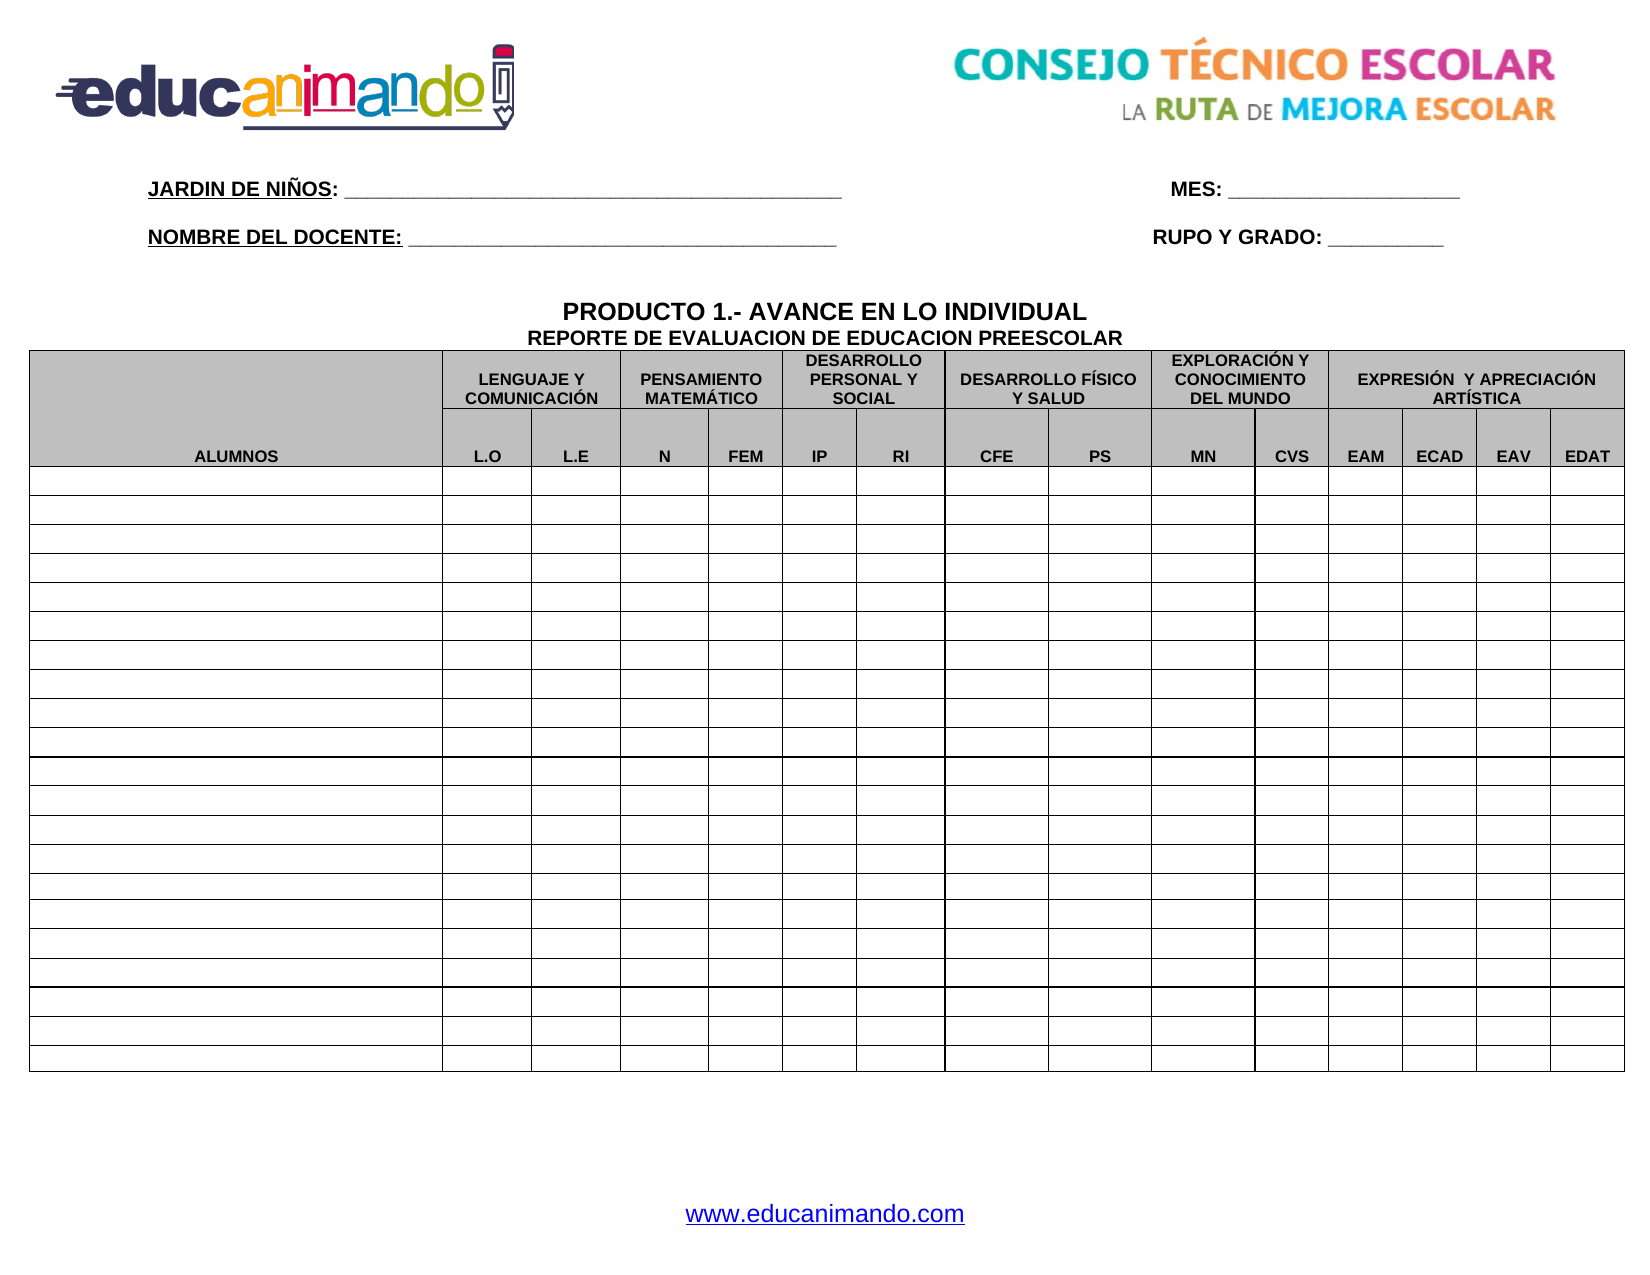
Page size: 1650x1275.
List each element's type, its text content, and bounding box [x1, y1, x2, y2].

table_cell [443, 728, 531, 756]
table_cell [1329, 786, 1402, 814]
table_cell [1049, 554, 1151, 582]
table_cell [443, 699, 531, 727]
table_cell [1551, 845, 1624, 873]
table_cell [783, 583, 856, 611]
table_cell [1049, 1017, 1151, 1044]
table_cell [621, 583, 708, 611]
table_cell [443, 554, 531, 582]
table_cell [1329, 496, 1402, 524]
table_cell [443, 959, 531, 986]
table_cell [783, 1046, 856, 1071]
table_cell [621, 900, 708, 928]
table_cell [1152, 583, 1254, 611]
table_cell [709, 670, 782, 698]
table_cell [1551, 670, 1624, 698]
table_cell [443, 988, 531, 1016]
table_cell N [621, 409, 708, 466]
table_cell [1477, 728, 1550, 756]
table_cell [621, 816, 708, 843]
table_cell [1329, 874, 1402, 899]
table_cell [1049, 525, 1151, 553]
table_cell [1551, 496, 1624, 524]
text JARDIN DE NIÑOS: ___________________________________________ MES: ____________________ [148, 177, 1502, 201]
table_cell [443, 1017, 531, 1044]
table_cell [946, 525, 1048, 553]
table_cell [783, 467, 856, 495]
table_cell [1403, 728, 1476, 756]
table_cell [709, 816, 782, 843]
table_cell [857, 525, 944, 553]
text NOMBRE DEL DOCENTE: _____________________________________ RUPO Y GRADO: __________ [148, 225, 1502, 249]
table_cell [857, 699, 944, 727]
table_cell [1256, 900, 1328, 928]
table_cell [532, 554, 620, 582]
table_cell [1477, 699, 1550, 727]
table_cell [709, 929, 782, 957]
table_cell [709, 641, 782, 669]
table_cell [1477, 816, 1550, 843]
table_cell [709, 525, 782, 553]
table_cell [1049, 612, 1151, 640]
table_cell [1256, 641, 1328, 669]
table_cell [946, 496, 1048, 524]
table_cell [1049, 583, 1151, 611]
table_cell [946, 900, 1048, 928]
table_cell [783, 959, 856, 986]
table_cell [1403, 816, 1476, 843]
table_cell [1256, 728, 1328, 756]
table_cell [30, 929, 442, 957]
table_cell [532, 583, 620, 611]
table_cell [30, 758, 442, 785]
table_cell [621, 641, 708, 669]
table_header PENSAMIENTO MATEMÁTICO [621, 351, 782, 408]
table_cell [857, 467, 944, 495]
table_cell [1403, 641, 1476, 669]
table_cell [1551, 816, 1624, 843]
table_cell [1329, 900, 1402, 928]
table_cell [532, 988, 620, 1016]
table_cell [1551, 786, 1624, 814]
table_cell [1049, 874, 1151, 899]
table_cell [621, 929, 708, 957]
table_cell [1152, 959, 1254, 986]
table_cell [709, 874, 782, 899]
table_cell [946, 641, 1048, 669]
table_cell [783, 758, 856, 785]
table_cell [443, 786, 531, 814]
table_cell [621, 1017, 708, 1044]
table_cell [1403, 900, 1476, 928]
table_cell [709, 467, 782, 495]
table_cell EAV [1477, 409, 1550, 466]
table_cell [1477, 1017, 1550, 1044]
picture [779, 29, 1614, 130]
table_cell [1403, 525, 1476, 553]
table_cell [857, 786, 944, 814]
table_cell [857, 670, 944, 698]
table_cell [1152, 988, 1254, 1016]
table_cell [857, 1017, 944, 1044]
table_cell [532, 699, 620, 727]
table_cell [532, 758, 620, 785]
table_cell [1256, 786, 1328, 814]
table_cell [1551, 988, 1624, 1016]
table_cell [443, 1046, 531, 1071]
table_cell [1049, 959, 1151, 986]
table_cell [1477, 988, 1550, 1016]
table_cell [532, 525, 620, 553]
table_cell [1152, 900, 1254, 928]
table_cell [857, 758, 944, 785]
table_cell [1049, 900, 1151, 928]
table_cell [1329, 816, 1402, 843]
table_cell [709, 959, 782, 986]
table_cell [946, 758, 1048, 785]
table_cell [857, 929, 944, 957]
table_cell [1329, 554, 1402, 582]
table_cell [1049, 496, 1151, 524]
table_cell [1152, 874, 1254, 899]
table_cell [443, 929, 531, 957]
table_cell [857, 496, 944, 524]
table_cell [857, 900, 944, 928]
table_cell [1329, 641, 1402, 669]
table_cell [709, 786, 782, 814]
table_cell [443, 900, 531, 928]
table_cell [1049, 786, 1151, 814]
table_cell RI [857, 409, 944, 466]
table_cell [1256, 845, 1328, 873]
table_cell [709, 845, 782, 873]
table_cell [532, 1046, 620, 1071]
table_cell [1256, 612, 1328, 640]
table_cell [443, 612, 531, 640]
table_cell [946, 554, 1048, 582]
table_cell [783, 525, 856, 553]
table_cell [1152, 612, 1254, 640]
table_cell [946, 959, 1048, 986]
table_cell [532, 1017, 620, 1044]
table_cell [1403, 988, 1476, 1016]
table_cell [1329, 845, 1402, 873]
table_cell [1049, 758, 1151, 785]
table_cell [1551, 583, 1624, 611]
table_cell [709, 699, 782, 727]
table_cell [857, 959, 944, 986]
table_cell [1403, 1046, 1476, 1071]
table_cell [783, 816, 856, 843]
table_cell [30, 1046, 442, 1071]
table_cell [30, 525, 442, 553]
table_cell [1551, 641, 1624, 669]
table_cell [30, 728, 442, 756]
table_cell [1477, 929, 1550, 957]
table_header DESARROLLO FÍSICO Y SALUD [946, 351, 1151, 408]
table_cell [857, 988, 944, 1016]
table_cell [443, 758, 531, 785]
table_header DESARROLLO PERSONAL Y SOCIAL [783, 351, 944, 408]
table_cell MN [1152, 409, 1254, 466]
table_cell L.E [532, 409, 620, 466]
table_cell [1403, 929, 1476, 957]
table_cell [532, 612, 620, 640]
table_cell [1551, 699, 1624, 727]
table_cell [532, 670, 620, 698]
table_cell [857, 583, 944, 611]
table_cell [1329, 583, 1402, 611]
table_cell [1551, 874, 1624, 899]
table_cell [783, 874, 856, 899]
table_cell [1477, 1046, 1550, 1071]
table_cell [30, 1017, 442, 1044]
table_cell EDAT [1551, 409, 1624, 466]
table_cell [1477, 525, 1550, 553]
table_cell [30, 988, 442, 1016]
table_cell [30, 641, 442, 669]
table_cell [1477, 496, 1550, 524]
table_cell [621, 874, 708, 899]
table_cell [1477, 583, 1550, 611]
table_cell [30, 670, 442, 698]
table_cell [532, 874, 620, 899]
table_cell [532, 845, 620, 873]
table_cell [1551, 554, 1624, 582]
table_cell [709, 496, 782, 524]
table_cell [443, 641, 531, 669]
table_cell [783, 554, 856, 582]
table_cell [1152, 758, 1254, 785]
table_cell [857, 612, 944, 640]
table_cell [1049, 699, 1151, 727]
table_cell [1477, 554, 1550, 582]
table_cell [1551, 612, 1624, 640]
table_cell [1152, 1017, 1254, 1044]
table_cell [532, 496, 620, 524]
table_cell [1403, 496, 1476, 524]
table_cell [621, 699, 708, 727]
table_cell [1152, 670, 1254, 698]
table_cell [1329, 670, 1402, 698]
table_cell [946, 845, 1048, 873]
table_cell [1152, 728, 1254, 756]
table_header LENGUAJE Y COMUNICACIÓN [443, 351, 620, 408]
table_cell [857, 554, 944, 582]
table_cell [709, 758, 782, 785]
table_cell [709, 612, 782, 640]
table_cell [30, 699, 442, 727]
table_cell [1049, 1046, 1151, 1071]
table_cell [946, 786, 1048, 814]
table_cell [857, 845, 944, 873]
table_cell [30, 467, 442, 495]
table_cell [1477, 786, 1550, 814]
table_cell [1403, 845, 1476, 873]
table_cell [1256, 496, 1328, 524]
table_cell [783, 1017, 856, 1044]
table_cell [1329, 525, 1402, 553]
table_cell CFE [946, 409, 1048, 466]
table_cell [621, 959, 708, 986]
table_cell [946, 612, 1048, 640]
table_cell [783, 929, 856, 957]
picture [51, 43, 514, 131]
table_cell [621, 758, 708, 785]
table_cell [1256, 874, 1328, 899]
table_cell [443, 816, 531, 843]
table_cell [621, 728, 708, 756]
table_cell [1329, 699, 1402, 727]
table_cell [946, 1046, 1048, 1071]
table_cell [443, 583, 531, 611]
table_cell [1329, 959, 1402, 986]
table_cell [946, 816, 1048, 843]
table_cell [1152, 525, 1254, 553]
table_cell [946, 699, 1048, 727]
table_cell [1477, 874, 1550, 899]
table_cell [30, 874, 442, 899]
table_cell [1329, 1017, 1402, 1044]
table_cell [783, 670, 856, 698]
table_cell [1256, 988, 1328, 1016]
table_cell [621, 988, 708, 1016]
table_cell L.O [443, 409, 531, 466]
table_cell [621, 1046, 708, 1071]
table_cell [946, 929, 1048, 957]
table_cell [443, 845, 531, 873]
table_cell [946, 467, 1048, 495]
table_cell [783, 845, 856, 873]
table_cell [946, 988, 1048, 1016]
table_cell [621, 467, 708, 495]
table_cell [1049, 816, 1151, 843]
table_cell [1256, 1017, 1328, 1044]
table_cell [1152, 699, 1254, 727]
table_cell [532, 959, 620, 986]
table_cell [1403, 699, 1476, 727]
table_cell [1329, 988, 1402, 1016]
table_cell [857, 1046, 944, 1071]
table_cell [30, 900, 442, 928]
table_cell [1403, 554, 1476, 582]
table_cell [1049, 728, 1151, 756]
table_cell [857, 816, 944, 843]
table_cell [1256, 670, 1328, 698]
table_cell [1256, 816, 1328, 843]
table_cell [30, 816, 442, 843]
text REPORTE DE EVALUACION DE EDUCACION PREESCOLAR [148, 326, 1502, 350]
table_cell [532, 728, 620, 756]
table_cell [783, 786, 856, 814]
table_cell [1329, 467, 1402, 495]
table_cell [946, 1017, 1048, 1044]
table_cell [1152, 554, 1254, 582]
table_cell [1551, 900, 1624, 928]
table_cell [621, 554, 708, 582]
table_cell [1551, 758, 1624, 785]
table_cell [1403, 670, 1476, 698]
table_cell [532, 467, 620, 495]
table_cell [1256, 1046, 1328, 1071]
table_cell [1477, 959, 1550, 986]
table_cell [1049, 929, 1151, 957]
table_cell [709, 900, 782, 928]
table_header EXPLORACIÓN Y CONOCIMIENTO DEL MUNDO [1152, 351, 1328, 408]
table_cell [1152, 816, 1254, 843]
table_cell [1551, 1046, 1624, 1071]
table_cell [1152, 641, 1254, 669]
table_cell [946, 670, 1048, 698]
table_cell [1403, 874, 1476, 899]
table_cell [783, 496, 856, 524]
table_cell [621, 525, 708, 553]
table_cell [709, 988, 782, 1016]
table_cell [1049, 641, 1151, 669]
table_cell [783, 641, 856, 669]
table_cell [532, 900, 620, 928]
table_cell [443, 670, 531, 698]
table_cell [1049, 670, 1151, 698]
table_cell EAM [1329, 409, 1402, 466]
table_cell [783, 699, 856, 727]
table_header EXPRESIÓN Y APRECIACIÓN ARTÍSTICA [1329, 351, 1624, 408]
table_cell [946, 583, 1048, 611]
table_cell [1256, 583, 1328, 611]
table_cell CVS [1256, 409, 1328, 466]
table_cell [1329, 612, 1402, 640]
table_cell [1329, 1046, 1402, 1071]
text PRODUCTO 1.- AVANCE EN LO INDIVIDUAL [148, 297, 1502, 326]
table_cell [1152, 929, 1254, 957]
table_cell [1551, 525, 1624, 553]
table_cell [783, 612, 856, 640]
table_cell [1403, 467, 1476, 495]
table_cell [30, 959, 442, 986]
table_cell [783, 900, 856, 928]
table_cell [1256, 525, 1328, 553]
table_cell [1403, 758, 1476, 785]
table_cell [1403, 959, 1476, 986]
table_cell [1477, 670, 1550, 698]
table_cell [1256, 467, 1328, 495]
table_cell [443, 467, 531, 495]
table_cell [1403, 583, 1476, 611]
table_cell [30, 786, 442, 814]
table_cell [1152, 467, 1254, 495]
table_cell [1152, 786, 1254, 814]
table_cell [1477, 467, 1550, 495]
table_cell [1256, 929, 1328, 957]
table_cell [1551, 728, 1624, 756]
table_cell [1403, 612, 1476, 640]
table_cell [709, 554, 782, 582]
table_cell [621, 612, 708, 640]
table_cell [532, 816, 620, 843]
table_cell [1152, 1046, 1254, 1071]
table_cell [1256, 758, 1328, 785]
table_cell [1477, 845, 1550, 873]
table_cell [1403, 1017, 1476, 1044]
table_cell PS [1049, 409, 1151, 466]
table_cell [1477, 900, 1550, 928]
table_cell FEM [709, 409, 782, 466]
table_cell [1049, 467, 1151, 495]
table_cell [30, 496, 442, 524]
table_cell [783, 728, 856, 756]
table_cell [1152, 496, 1254, 524]
table_cell [709, 583, 782, 611]
table_cell [30, 554, 442, 582]
table_cell [1477, 612, 1550, 640]
table_cell [1477, 641, 1550, 669]
table_cell [1551, 929, 1624, 957]
table_cell [532, 786, 620, 814]
table_cell [443, 496, 531, 524]
table_cell [709, 1017, 782, 1044]
table_cell [621, 496, 708, 524]
table_cell [621, 786, 708, 814]
table_cell [30, 612, 442, 640]
table_cell [1329, 929, 1402, 957]
table_cell [532, 929, 620, 957]
table_cell [709, 728, 782, 756]
table_cell [443, 874, 531, 899]
table_cell [1256, 699, 1328, 727]
table_cell [1551, 1017, 1624, 1044]
table_cell [857, 641, 944, 669]
table_header ALUMNOS [30, 351, 442, 466]
table_cell IP [783, 409, 856, 466]
table_cell [1049, 845, 1151, 873]
table_cell [1152, 845, 1254, 873]
table_cell [1477, 758, 1550, 785]
table_cell [1256, 959, 1328, 986]
table_cell ECAD [1403, 409, 1476, 466]
table_cell [621, 845, 708, 873]
table_cell [30, 583, 442, 611]
table_cell [857, 728, 944, 756]
table_cell [946, 728, 1048, 756]
table_cell [621, 670, 708, 698]
table_cell [1329, 758, 1402, 785]
table_cell [1403, 786, 1476, 814]
table_cell [1329, 728, 1402, 756]
table_cell [532, 641, 620, 669]
table_cell [1551, 467, 1624, 495]
table_cell [1256, 554, 1328, 582]
table_cell [30, 845, 442, 873]
table_cell [857, 874, 944, 899]
table_cell [1049, 988, 1151, 1016]
table_cell [1551, 959, 1624, 986]
table_cell [709, 1046, 782, 1071]
table_cell [783, 988, 856, 1016]
table_cell [946, 874, 1048, 899]
table_cell [443, 525, 531, 553]
